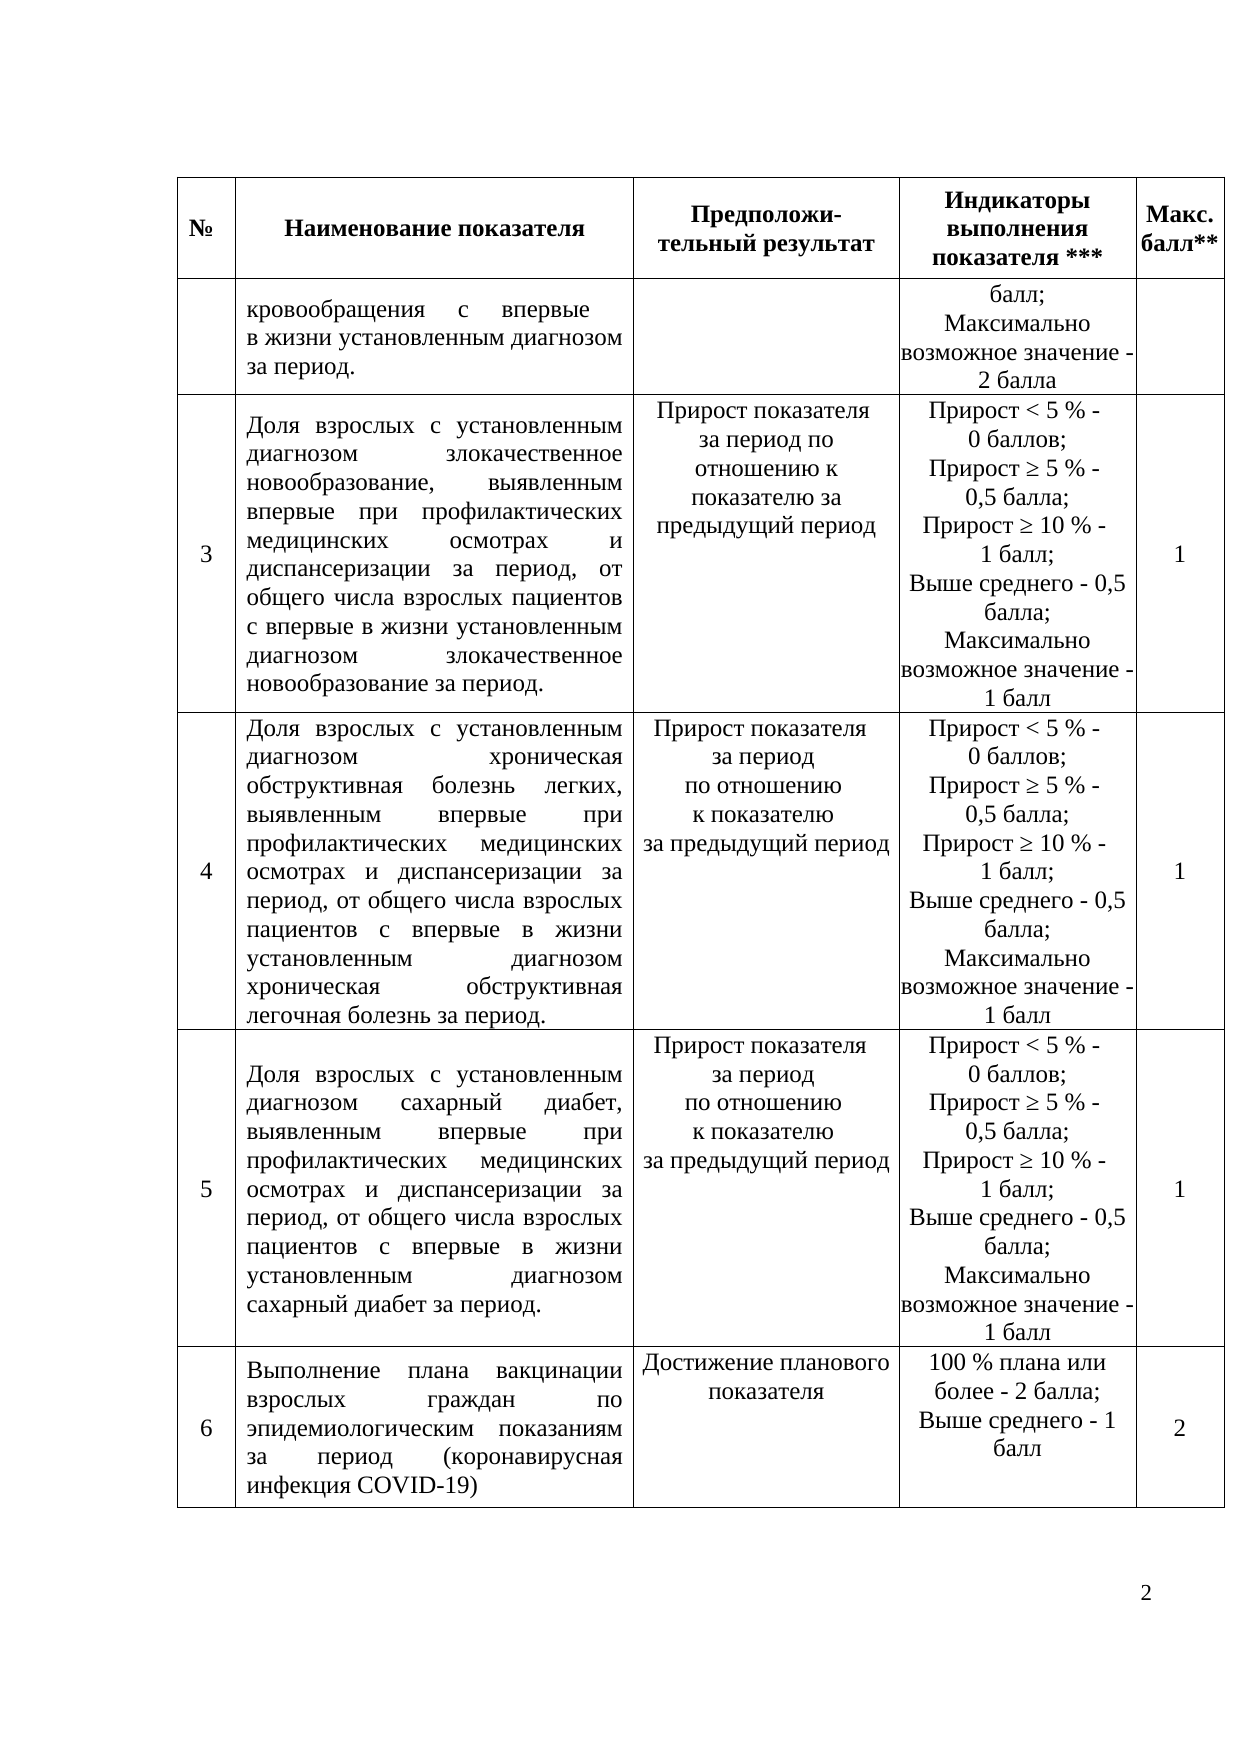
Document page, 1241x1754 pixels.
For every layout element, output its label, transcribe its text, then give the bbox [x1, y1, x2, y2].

table_cell 3 [178, 395, 235, 712]
table_cell 6 [178, 1347, 235, 1507]
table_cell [634, 279, 899, 394]
table_cell 1 [1137, 395, 1224, 712]
table_header № [178, 178, 235, 278]
table_header Наименование показателя [236, 178, 633, 278]
table_cell Прирост < 5 % - 0 баллов; Прирост ≥ 5 % - 0,5 балла; Прирост ≥ 10 % - 1 балл; Выше среднего - 0,5 балла; Максимально возможное значение - 1 балл [900, 1030, 1136, 1346]
table_cell 2 [1137, 1347, 1224, 1507]
table_cell 2 [1137, 279, 1224, 394]
table_cell 5 [178, 1030, 235, 1346]
table_cell Прирост < 5 % - 0 баллов; Прирост ≥ 5 % - 0,5 балла; Прирост ≥ 10 % - 1 балл; Выше среднего - 0,5 балла; Максимально возможное значение - 1 балл [900, 395, 1136, 712]
table_cell Выполнение плана вакцинации взрослых граждан по эпидемиологическим показаниям за период (коронавирусная инфекция COVID-19) [236, 1347, 633, 1507]
table_cell 2 [178, 279, 235, 394]
table_cell Доля взрослых с установленным диагнозом сахарный диабет, выявленным впервые при профилактических медицинских осмотрах и диспансеризации за период, от общего числа взрослых пациентов с впервые в жизни установленным диагнозом сахарный диабет за период. [236, 1030, 633, 1346]
table_cell Достижение планового показателя [634, 1347, 899, 1507]
table_header Предположи- тельный результат [634, 178, 899, 278]
table_cell 4 [178, 713, 235, 1029]
table_cell 1 [1137, 713, 1224, 1029]
table_cell Прирост < 5 % - 0 баллов; Прирост ≥ 5 % - 0,5 балла; Прирост ≥ 10 % - 1 балл; Выше среднего - 0,5 балла; Максимально возможное значение - 1 балл [900, 713, 1136, 1029]
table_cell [900, 279, 1136, 394]
table_header Индикаторы выполнения показателя *** [900, 178, 1136, 278]
table_header Макс. балл** [1137, 178, 1224, 278]
table_cell Доля взрослых с установленным диагнозом злокачественное новообразование, выявленным впервые при профилактических медицинских осмотрах и диспансеризации за период, от общего числа взрослых пациентов с впервые в жизни установленным диагнозом злокачественное новообразование за период. [236, 395, 633, 712]
table_cell 1 [1137, 1030, 1224, 1346]
table_cell 100 % плана или более - 2 балла; Выше среднего - 1 балл [900, 1347, 1136, 1507]
table_cell Прирост показателя за период по отношению к показателю за предыдущий период [634, 395, 899, 712]
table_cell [236, 279, 633, 394]
table_cell Прирост показателя за период по отношению к показателю за предыдущий период [634, 713, 899, 1029]
table_cell Прирост показателя за период по отношению к показателю за предыдущий период [634, 1030, 899, 1346]
table_cell Доля взрослых с установленным диагнозом хроническая обструктивная болезнь легких, выявленным впервые при профилактических медицинских осмотрах и диспансеризации за период, от общего числа взрослых пациентов с впервые в жизни установленным диагнозом хроническая обструктивная легочная болезнь за период. [236, 713, 633, 1029]
